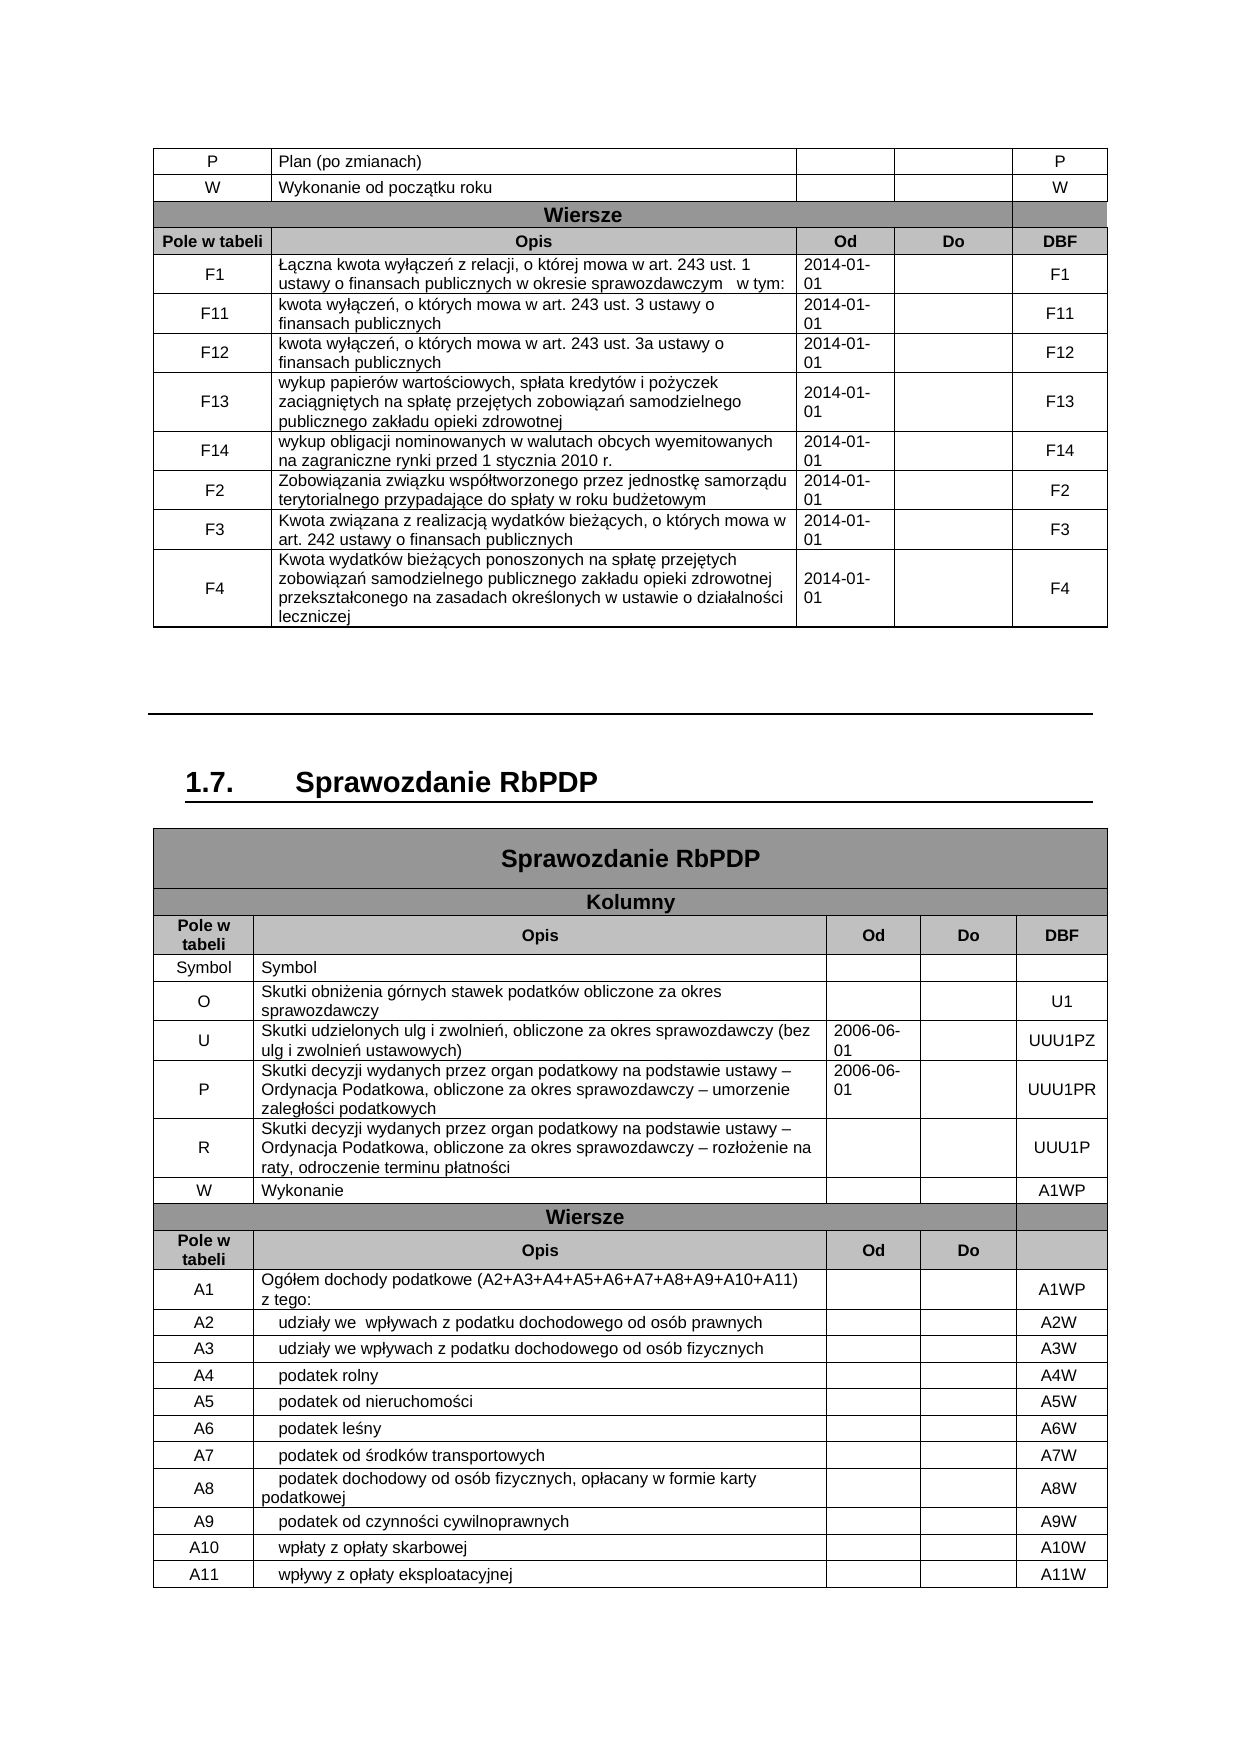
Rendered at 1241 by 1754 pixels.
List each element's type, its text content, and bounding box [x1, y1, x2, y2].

table_cell 2014-01-01 [797, 294, 894, 333]
table_cell [921, 1442, 1016, 1468]
table_cell [921, 1508, 1016, 1534]
table_cell Pole w tabeli [154, 916, 253, 954]
table_cell Skutki obniżenia górnych stawek podatków obliczone za okres sprawozdawczy [254, 982, 826, 1020]
table_cell A11W [1017, 1561, 1107, 1587]
table_cell udziały we wpływach z podatku dochodowego od osób prawnych [254, 1310, 826, 1335]
table_cell W [154, 175, 271, 201]
table_cell [895, 471, 1012, 509]
table_cell P [154, 149, 271, 174]
table_cell [921, 1310, 1016, 1335]
table_cell [827, 1416, 920, 1441]
table_cell [895, 175, 1012, 201]
table_cell udziały we wpływach z podatku dochodowego od osób fizycznych [254, 1336, 826, 1362]
table_cell Opis [254, 1231, 826, 1269]
table_cell [921, 1061, 1016, 1118]
table_cell [827, 1178, 920, 1203]
table_cell O [154, 982, 253, 1020]
table_cell Zobowiązania związku współtworzonego przez jednostkę samorządu terytorialnego przypadające do spłaty w roku budżetowym [272, 471, 796, 509]
table_cell [1017, 1231, 1107, 1269]
table_cell 2014-01-01 [797, 255, 894, 293]
table_cell 2006-06-01 [827, 1021, 920, 1059]
table_cell [921, 1119, 1016, 1177]
table_cell [827, 955, 920, 981]
table_cell F14 [1013, 432, 1107, 470]
table_cell [921, 955, 1016, 981]
table_cell [921, 1535, 1016, 1560]
table_cell A1WP [1017, 1270, 1107, 1308]
table_cell A2W [1017, 1310, 1107, 1335]
table_cell [921, 1469, 1016, 1507]
table_cell U1 [1017, 982, 1107, 1020]
table_cell [921, 1389, 1016, 1415]
table_cell F12 [154, 334, 271, 372]
table_cell Od [827, 916, 920, 954]
table_cell [827, 1119, 920, 1177]
table_cell Od [827, 1231, 920, 1269]
table_cell F11 [154, 294, 271, 333]
table_cell podatek leśny [254, 1416, 826, 1441]
table_cell Wiersze [154, 1204, 1016, 1230]
table_cell A8 [154, 1469, 253, 1507]
table_cell [827, 1270, 920, 1308]
table_cell [895, 149, 1012, 174]
table_cell F12 [1013, 334, 1107, 372]
table_cell A10W [1017, 1535, 1107, 1560]
table_cell [921, 1336, 1016, 1362]
table_cell A9W [1017, 1508, 1107, 1534]
table_cell [895, 294, 1012, 333]
table_cell Kolumny [154, 889, 1107, 915]
table_cell Łączna kwota wyłączeń z relacji, o której mowa w art. 243 ust. 1 ustawy o finansach publicznych w okresie sprawozdawczym w tym: [272, 255, 796, 293]
table_cell [895, 334, 1012, 372]
table_cell podatek rolny [254, 1363, 826, 1388]
table_cell A2 [154, 1310, 253, 1335]
table_cell F1 [1013, 255, 1107, 293]
table_cell F2 [1013, 471, 1107, 509]
table_cell A1WP [1017, 1178, 1107, 1203]
table_cell [797, 149, 894, 174]
table_cell Plan (po zmianach) [272, 149, 796, 174]
table_cell Wykonanie od początku roku [272, 175, 796, 201]
table_cell A1 [154, 1270, 253, 1308]
table_cell [827, 1508, 920, 1534]
table_cell podatek dochodowy od osób fizycznych, opłacany w formie karty podatkowej [254, 1469, 826, 1507]
table_cell A10 [154, 1535, 253, 1560]
table_cell podatek od środków transportowych [254, 1442, 826, 1468]
table_cell podatek od czynności cywilnoprawnych [254, 1508, 826, 1534]
table_cell Skutki decyzji wydanych przez organ podatkowy na podstawie ustawy – Ordynacja Podatkowa, obliczone za okres sprawozdawczy – umorzenie zaległości podatkowych [254, 1061, 826, 1118]
table_cell Pole w tabeli [154, 228, 271, 254]
table_cell [827, 1389, 920, 1415]
table_cell Opis [254, 916, 826, 954]
table_cell A7 [154, 1442, 253, 1468]
table_cell DBF [1013, 228, 1107, 254]
table_cell P [1013, 149, 1107, 174]
table_cell [895, 432, 1012, 470]
table_cell Pole w tabeli [154, 1231, 253, 1269]
table_cell F13 [154, 373, 271, 431]
table_cell F1 [154, 255, 271, 293]
table_cell [921, 982, 1016, 1020]
table_cell Symbol [154, 955, 253, 981]
table_cell Kwota wydatków bieżących ponoszonych na spłatę przejętych zobowiązań samodzielnego publicznego zakładu opieki zdrowotnej przekształconego na zasadach określonych w ustawie o działalności leczniczej [272, 550, 796, 626]
table_cell 2014-01-01 [797, 432, 894, 470]
table_cell [921, 1021, 1016, 1059]
table_cell P [154, 1061, 253, 1118]
table_cell F4 [1013, 550, 1107, 626]
table_cell Symbol [254, 955, 826, 981]
table_cell F2 [154, 471, 271, 509]
table_cell W [1013, 175, 1107, 201]
table_cell 2014-01-01 [797, 550, 894, 626]
table_cell 2014-01-01 [797, 334, 894, 372]
table_cell [827, 1310, 920, 1335]
table_cell [895, 373, 1012, 431]
table_cell wykup papierów wartościowych, spłata kredytów i pożyczek zaciągniętych na spłatę przejętych zobowiązań samodzielnego publicznego zakładu opieki zdrowotnej [272, 373, 796, 431]
table_cell [921, 1363, 1016, 1388]
table_cell [895, 255, 1012, 293]
table_cell A11 [154, 1561, 253, 1587]
table_cell 2014-01-01 [797, 373, 894, 431]
table_cell 2014-01-01 [797, 510, 894, 549]
table_cell Od [797, 228, 894, 254]
table_cell UUU1P [1017, 1119, 1107, 1177]
table_cell Skutki udzielonych ulg i zwolnień, obliczone za okres sprawozdawczy (bez ulg i zwolnień ustawowych) [254, 1021, 826, 1059]
table_cell W [154, 1178, 253, 1203]
table_cell UUU1PZ [1017, 1021, 1107, 1059]
table_cell Do [921, 1231, 1016, 1269]
table_cell A6 [154, 1416, 253, 1441]
table_cell R [154, 1119, 253, 1177]
table_cell [895, 550, 1012, 626]
table_cell Do [921, 916, 1016, 954]
table_cell Kwota związana z realizacją wydatków bieżących, o których mowa w art. 242 ustawy o finansach publicznych [272, 510, 796, 549]
table_cell F11 [1013, 294, 1107, 333]
table_cell A3 [154, 1336, 253, 1362]
table_cell kwota wyłączeń, o których mowa w art. 243 ust. 3 ustawy o finansach publicznych [272, 294, 796, 333]
table_cell F13 [1013, 373, 1107, 431]
table_cell [827, 982, 920, 1020]
table_cell wpływy z opłaty eksploatacyjnej [254, 1561, 826, 1587]
subtitle Sprawozdanie RbPDP [185, 765, 1093, 801]
table_cell F14 [154, 432, 271, 470]
table_cell [921, 1270, 1016, 1308]
table_cell [827, 1442, 920, 1468]
table_cell A3W [1017, 1336, 1107, 1362]
table_cell A5 [154, 1389, 253, 1415]
table_cell Ogółem dochody podatkowe (A2+A3+A4+A5+A6+A7+A8+A9+A10+A11) z tego: [254, 1270, 826, 1308]
table_cell [827, 1336, 920, 1362]
table_cell [895, 510, 1012, 549]
table_cell U [154, 1021, 253, 1059]
table_cell A9 [154, 1508, 253, 1534]
table_cell A8W [1017, 1469, 1107, 1507]
table_cell 2014-01-01 [797, 471, 894, 509]
table_cell podatek od nieruchomości [254, 1389, 826, 1415]
table_cell [1013, 202, 1107, 227]
table_cell [827, 1535, 920, 1560]
table_cell UUU1PR [1017, 1061, 1107, 1118]
table_cell F3 [154, 510, 271, 549]
table_cell A6W [1017, 1416, 1107, 1441]
table_cell A7W [1017, 1442, 1107, 1468]
table_header Sprawozdanie RbPDP [154, 829, 1107, 888]
table_cell [921, 1416, 1016, 1441]
table_cell Skutki decyzji wydanych przez organ podatkowy na podstawie ustawy – Ordynacja Podatkowa, obliczone za okres sprawozdawczy – rozłożenie na raty, odroczenie terminu płatności [254, 1119, 826, 1177]
table_cell wykup obligacji nominowanych w walutach obcych wyemitowanych na zagraniczne rynki przed 1 stycznia 2010 r. [272, 432, 796, 470]
table_cell 2006-06-01 [827, 1061, 920, 1118]
table_cell [921, 1178, 1016, 1203]
table_cell Wykonanie [254, 1178, 826, 1203]
table_cell kwota wyłączeń, o których mowa w art. 243 ust. 3a ustawy o finansach publicznych [272, 334, 796, 372]
table_cell A4W [1017, 1363, 1107, 1388]
table_cell DBF [1017, 916, 1107, 954]
table_cell Opis [272, 228, 796, 254]
table_cell [921, 1561, 1016, 1587]
table_cell [827, 1561, 920, 1587]
table_cell F4 [154, 550, 271, 626]
table_cell Wiersze [154, 202, 1012, 227]
table_cell [1017, 955, 1107, 981]
table_cell A5W [1017, 1389, 1107, 1415]
table_cell A4 [154, 1363, 253, 1388]
table_cell Do [895, 228, 1012, 254]
table_cell [797, 175, 894, 201]
table_cell F3 [1013, 510, 1107, 549]
table_cell [1017, 1204, 1107, 1230]
table_cell [827, 1363, 920, 1388]
table_cell [827, 1469, 920, 1507]
table_cell wpłaty z opłaty skarbowej [254, 1535, 826, 1560]
